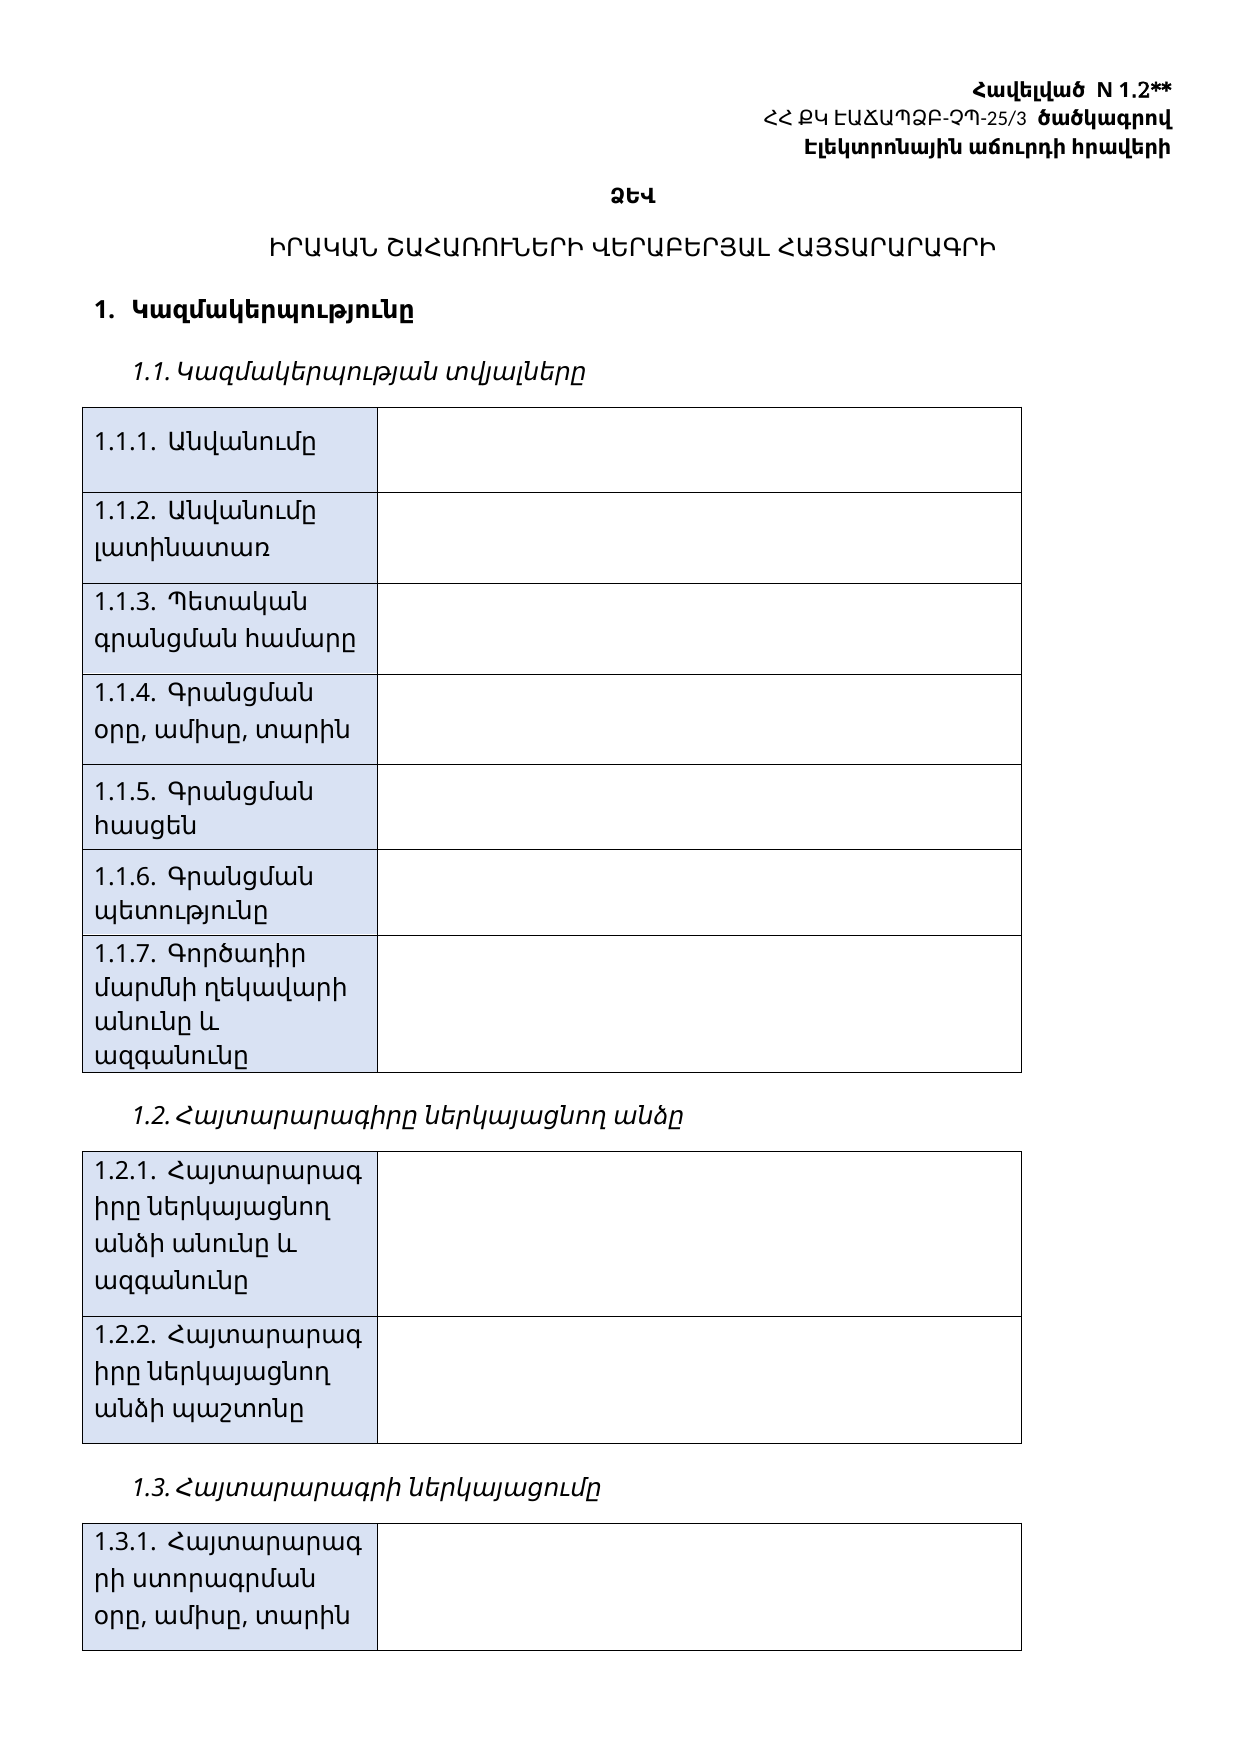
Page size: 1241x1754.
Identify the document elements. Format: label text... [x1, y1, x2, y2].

text ՁԵՎ [94, 184, 1171, 209]
table_cell [378, 584, 1021, 673]
table_cell Գրանցման օրը, ամիսը, տարին [83, 675, 377, 764]
list Հայտարարագիրը ներկայացնող անձը [131, 1098, 1171, 1132]
table_cell Գրանցման հասցեն [83, 765, 377, 849]
list Կազմակերպությունը [94, 291, 1171, 326]
table_cell [378, 493, 1021, 583]
table_cell Հայտարարագիրը ներկայացնող անձի պաշտոնը [83, 1317, 377, 1443]
table_cell [378, 675, 1021, 764]
table_header Հայտարարագրի ստորագրման օրը, ամիսը, տարին [83, 1524, 377, 1650]
table_cell [378, 765, 1021, 849]
table_cell Պետական գրանցման համարը [83, 584, 377, 673]
table_cell [378, 850, 1021, 934]
table_header Անվանումը [83, 408, 377, 492]
table_header [378, 408, 1021, 492]
table_cell Գրանցման պետությունը [83, 850, 377, 934]
table_header Հայտարարագիրը ներկայացնող անձի անունը և ազգանունը [83, 1152, 377, 1316]
table_cell Գործադիր մարմնի ղեկավարի անունը և ազգանունը [83, 936, 377, 1072]
table_cell [378, 1317, 1021, 1443]
table_header [378, 1524, 1021, 1650]
table_cell Անվանումը լատինատառ [83, 493, 377, 583]
text Էլեկտրոնային աճուրդի հրավերի [94, 132, 1171, 160]
text ՀՀ ՔԿ ԷԱՃԱՊՁԲ-ՉՊ-25/3 ծածկագրով [94, 103, 1171, 132]
text ԻՐԱԿԱՆ ՇԱՀԱՌՈՒՆԵՐԻ ՎԵՐԱԲԵՐՅԱԼ ՀԱՅՏԱՐԱՐԱԳՐԻ [94, 233, 1171, 262]
table_header [378, 1152, 1021, 1316]
list Կազմակերպության տվյալները [131, 353, 1171, 387]
text Հավելված N 1․2** [94, 75, 1171, 103]
list Հայտարարագրի ներկայացումը [131, 1469, 1171, 1503]
table_cell [378, 936, 1021, 1072]
